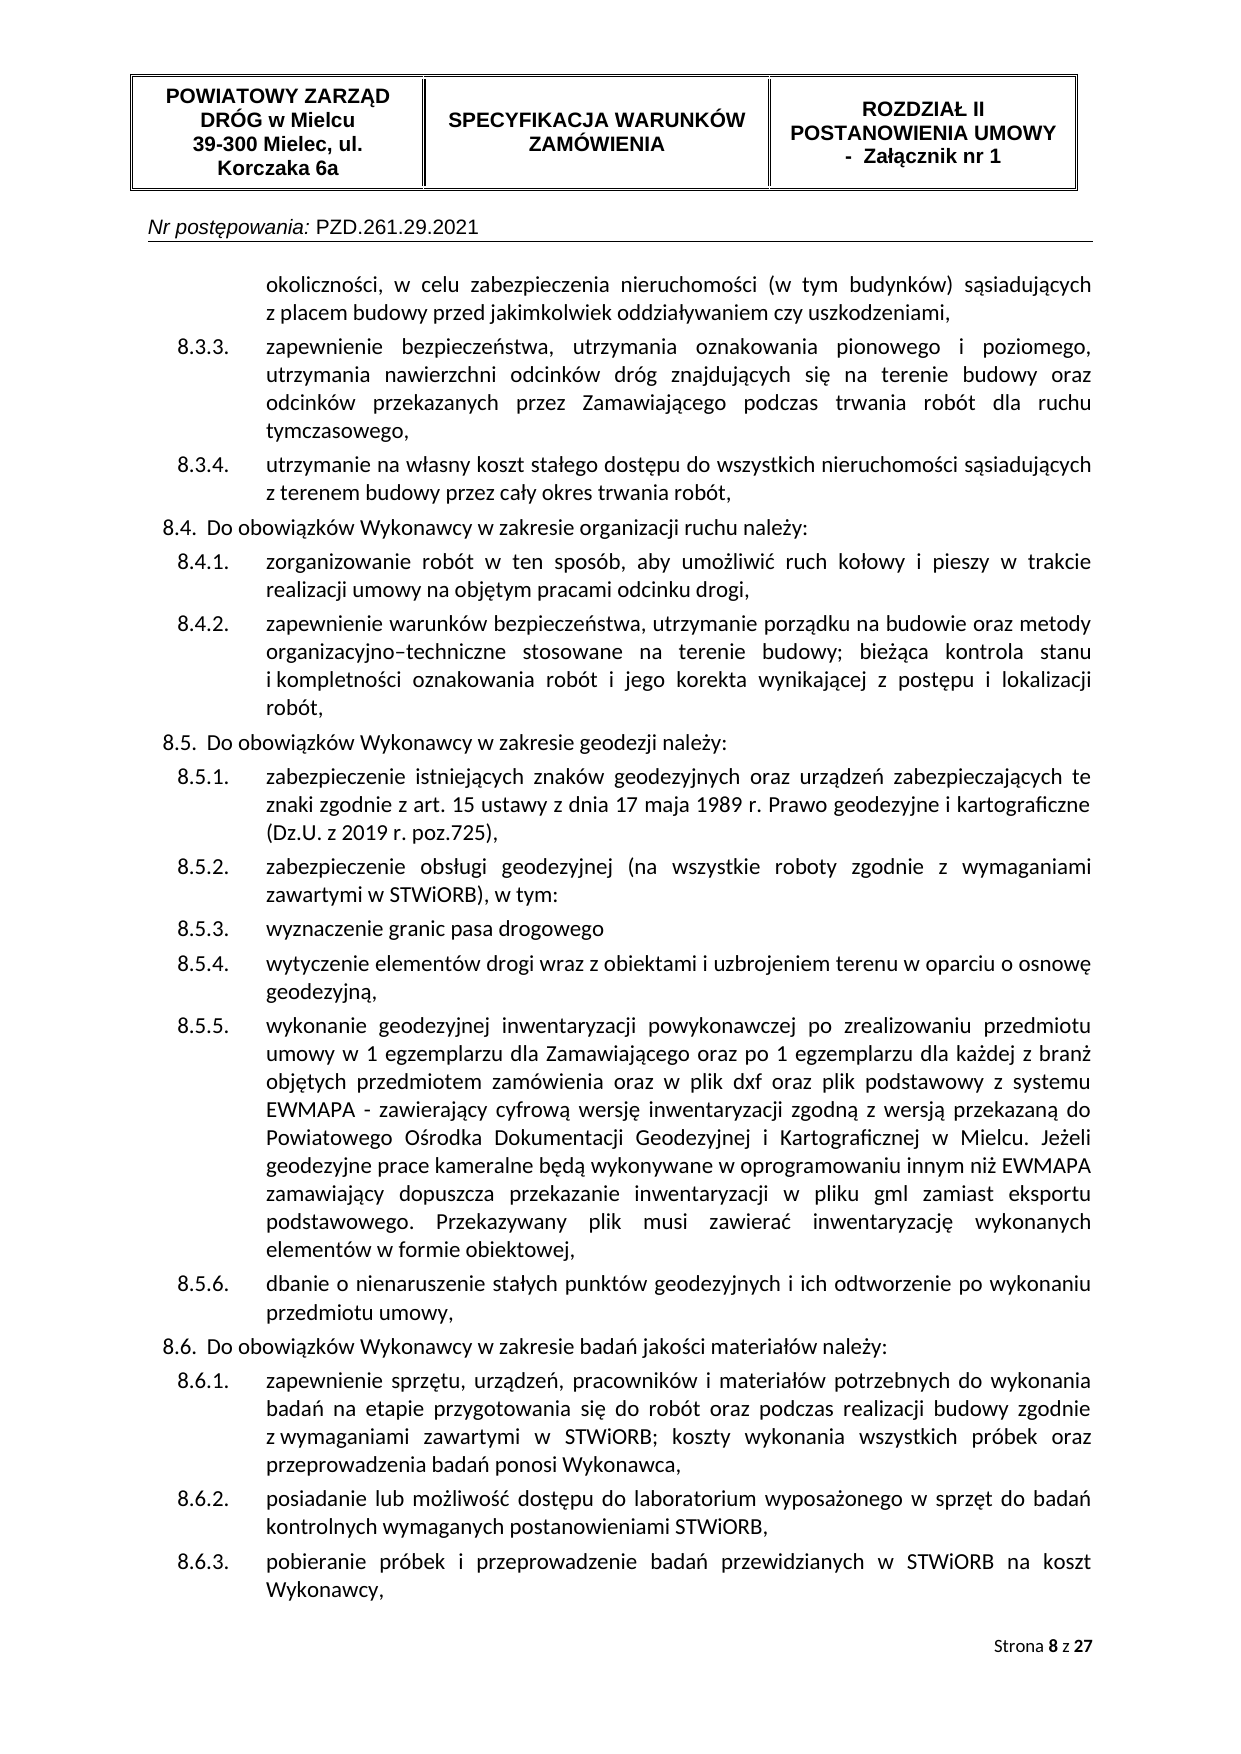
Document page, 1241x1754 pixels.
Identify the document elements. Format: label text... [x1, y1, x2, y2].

subtitle zorganizowanie robót w ten sposób, aby umożliwić ruch kołowy i pieszy w trakcie realizacji umowy na objętym pracami odcinku drogi, [177, 547, 1093, 603]
subtitle zabezpieczenie istniejących znaków geodezyjnych oraz urządzeń zabezpieczających te znaki zgodnie z art. 15 ustawy z dnia 17 maja 1989 r. Prawo geodezyjne i kartograficzne (Dz.U. z 2019 r. poz.725), [177, 762, 1093, 846]
subtitle wytyczenie elementów drogi wraz z obiektami i uzbrojeniem terenu w oparciu o osnowę geodezyjną, [177, 949, 1093, 1005]
subtitle dbanie o nienaruszenie stałych punktów geodezyjnych i ich odtworzenie po wykonaniu przedmiotu umowy, [177, 1269, 1093, 1326]
subtitle pobieranie próbek i przeprowadzenie badań przewidzianych w STWiORB na koszt Wykonawcy, [177, 1547, 1093, 1603]
subtitle Do obowiązków Wykonawcy w zakresie organizacji ruchu należy: [162, 513, 1093, 541]
subtitle wykonanie geodezyjnej inwentaryzacji powykonawczej po zrealizowaniu przedmiotu umowy w 1 egzemplarzu dla Zamawiającego oraz po 1 egzemplarzu dla każdej z branż objętych przedmiotem zamówienia oraz w plik dxf oraz plik podstawowy z systemu EWMAPA - zawierający cyfrową wersję inwentaryzacji zgodną z wersją przekazaną do Powiatowego Ośrodka Dokumentacji Geodezyjnej i Kartograficznej w Mielcu. Jeżeli geodezyjne prace kameralne będą wykonywane w oprogramowaniu innym niż EWMAPA zamawiający dopuszcza przekazanie inwentaryzacji w pliku gml zamiast eksportu podstawowego. Przekazywany plik musi zawierać inwentaryzację wykonanych elementów w formie obiektowej, [177, 1011, 1093, 1263]
subtitle zapewnienie bezpieczeństwa, utrzymania oznakowania pionowego i poziomego, utrzymania nawierzchni odcinków dróg znajdujących się na terenie budowy oraz odcinków przekazanych przez Zamawiającego podczas trwania robót dla ruchu tymczasowego, [177, 332, 1093, 444]
subtitle posiadanie lub możliwość dostępu do laboratorium wyposażonego w sprzęt do badań kontrolnych wymaganych postanowieniami STWiORB, [177, 1484, 1093, 1541]
subtitle utrzymanie na własny koszt stałego dostępu do wszystkich nieruchomości sąsiadujących z terenem budowy przez cały okres trwania robót, [177, 451, 1093, 507]
subtitle Do obowiązków Wykonawcy w zakresie geodezji należy: [162, 728, 1093, 756]
subtitle zapewnienie sprzętu, urządzeń, pracowników i materiałów potrzebnych do wykonania badań na etapie przygotowania się do robót oraz podczas realizacji budowy zgodnie z wymaganiami zawartymi w STWiORB; koszty wykonania wszystkich próbek oraz przeprowadzenia badań ponosi Wykonawca, [177, 1366, 1093, 1478]
subtitle Do obowiązków Wykonawcy w zakresie badań jakości materiałów należy: [162, 1332, 1093, 1360]
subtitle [177, 270, 1093, 326]
subtitle zabezpieczenie obsługi geodezyjnej (na wszystkie roboty zgodnie z wymaganiami zawartymi w STWiORB), w tym: [177, 852, 1093, 908]
subtitle zapewnienie warunków bezpieczeństwa, utrzymanie porządku na budowie oraz metody organizacyjno–techniczne stosowane na terenie budowy; bieżąca kontrola stanu i kompletności oznakowania robót i jego korekta wynikającej z postępu i lokalizacji robót, [177, 609, 1093, 721]
subtitle wyznaczenie granic pasa drogowego [177, 914, 1093, 943]
